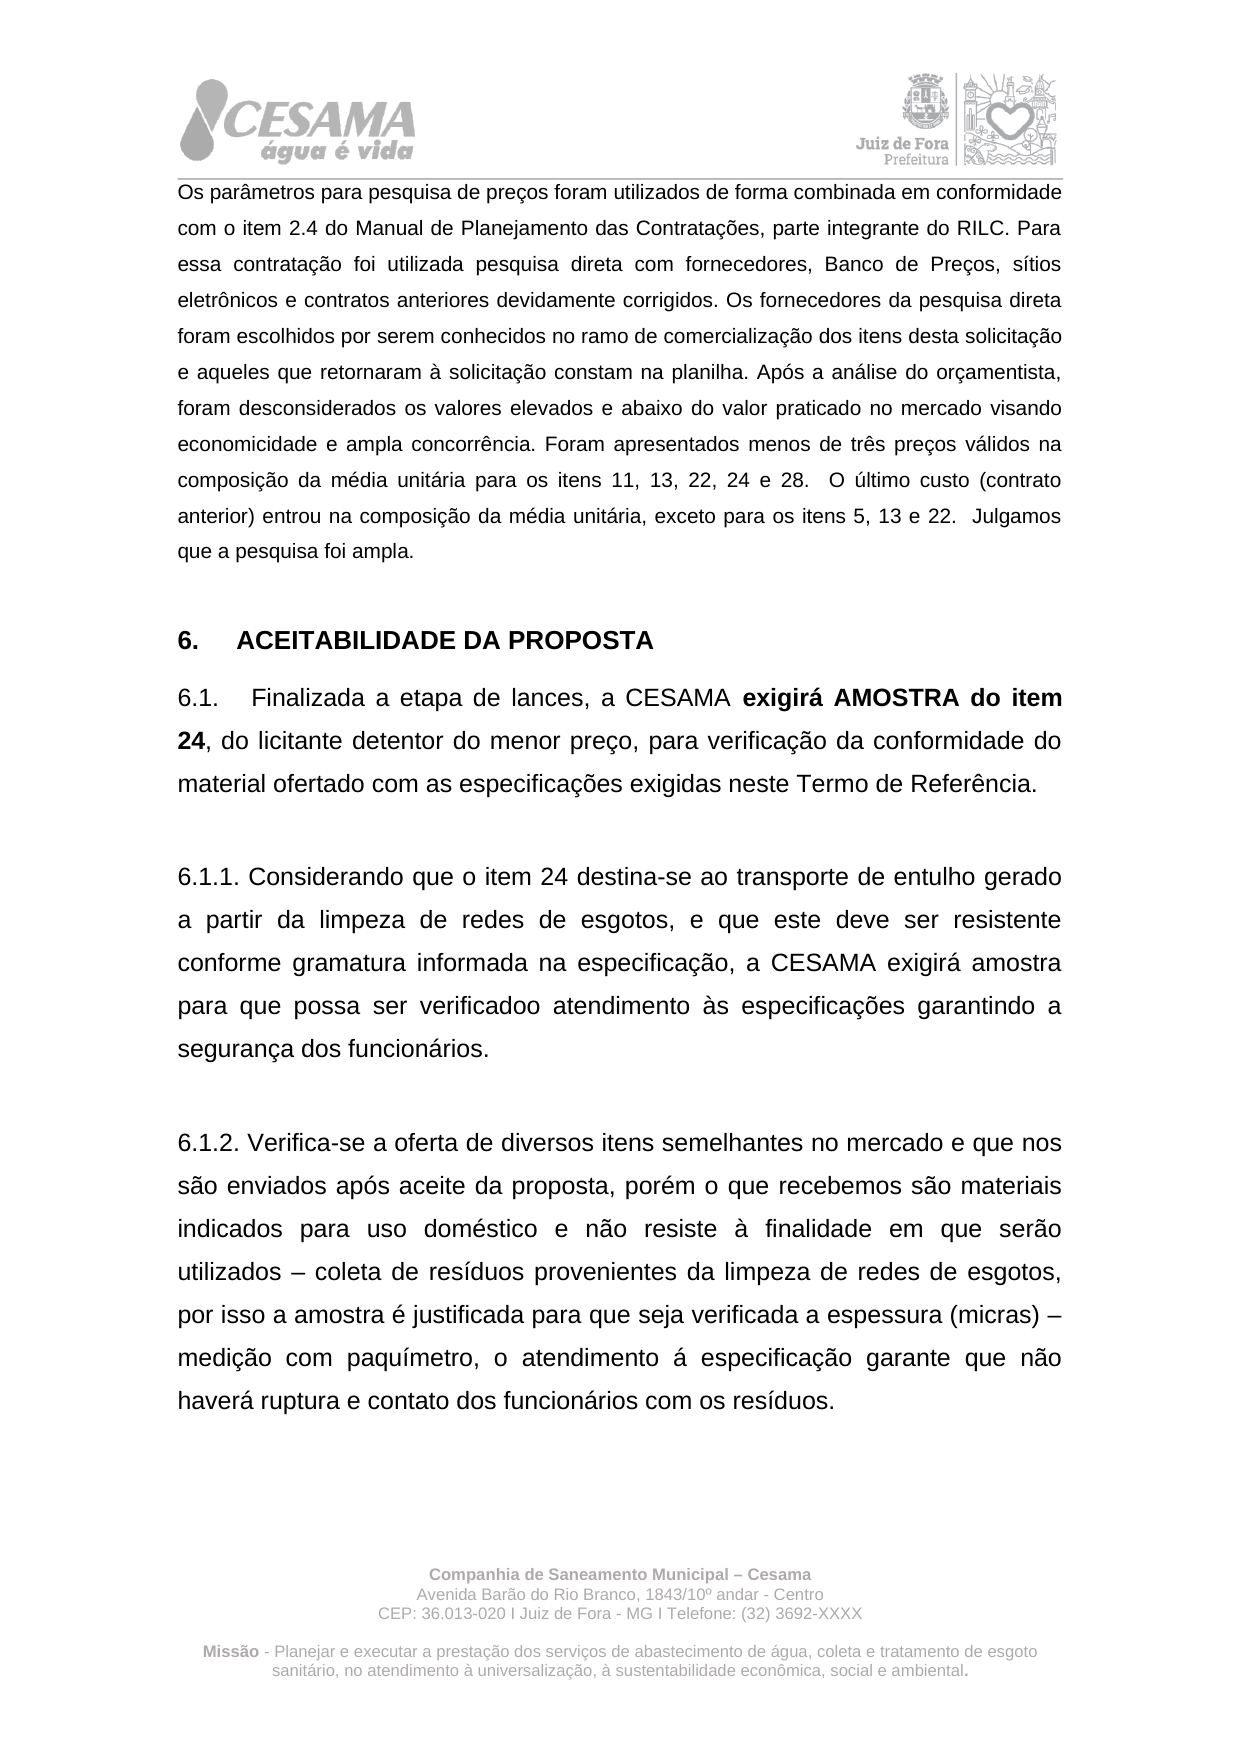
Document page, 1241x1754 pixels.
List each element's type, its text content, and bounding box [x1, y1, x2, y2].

text 6.1.2. Verifica-se a oferta de diversos itens semelhantes no mercado e que nos são enviados após aceite da proposta, porém o que recebemos são materiais indicados para uso doméstico e não resiste à finalidade em que serão utilizados – coleta de resíduos provenientes da limpeza de redes de esgotos, por isso a amostra é justificada para que seja verificada a espessura (micras) – medição com paquímetro, o atendimento á especificação garante que não haverá ruptura e contato dos funcionários com os resíduos. [177, 1128, 1063, 1415]
list ACEITABILIDADE DA PROPOSTA [177, 625, 1063, 655]
picture [177, 73, 1064, 180]
text 6.1.1. Considerando que o item 24 destina-se ao transporte de entulho gerado a partir da limpeza de redes de esgotos, e que este deve ser resistente conforme gramatura informada na especificação, a CESAMA exigirá amostra para que possa ser verificadoo atendimento às especificações garantindo a segurança dos funcionários. [177, 862, 1063, 1063]
list Finalizada a etapa de lances, a CESAMA exigirá AMOSTRA do item 24, do licitante detentor do menor preço, para verificação da conformidade do material ofertado com as especificações exigidas neste Termo de Referência. [177, 683, 1063, 798]
text Os parâmetros para pesquisa de preços foram utilizados de forma combinada em conformidade com o item 2.4 do Manual de Planejamento das Contratações, parte integrante do RILC. Para essa contratação foi utilizada pesquisa direta com fornecedores, Banco de Preços, sítios eletrônicos e contratos anteriores devidamente corrigidos. Os fornecedores da pesquisa direta foram escolhidos por serem conhecidos no ramo de comercialização dos itens desta solicitação e aqueles que retornaram à solicitação constam na planilha. Após a análise do orçamentista, foram desconsiderados os valores elevados e abaixo do valor praticado no mercado visando economicidade e ampla concorrência. Foram apresentados menos de três preços válidos na composição da média unitária para os itens 11, 13, 22, 24 e 28. O último custo (contrato anterior) entrou na composição da média unitária, exceto para os itens 5, 13 e 22. Julgamos que a pesquisa foi ampla. [177, 180, 1063, 563]
